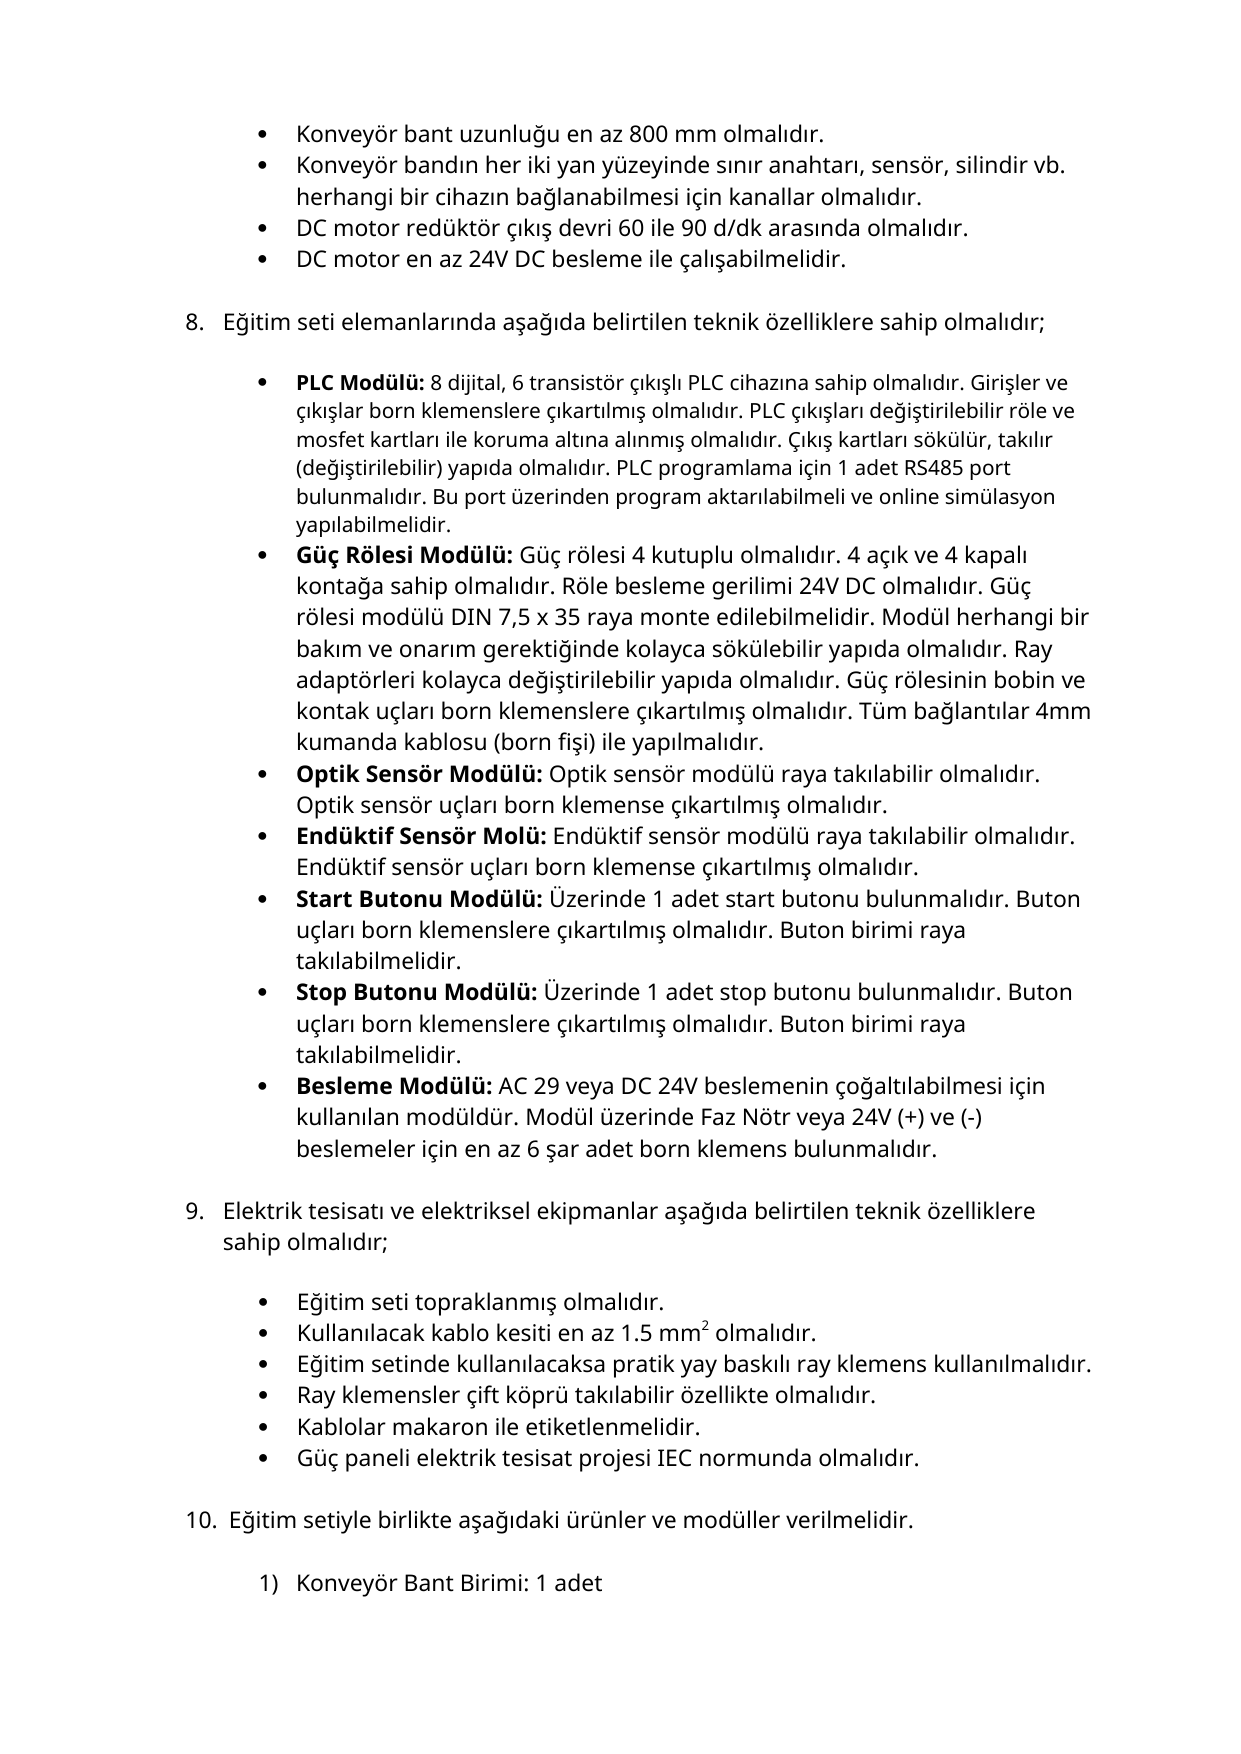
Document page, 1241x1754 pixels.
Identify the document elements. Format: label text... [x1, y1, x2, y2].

list Eğitim seti topraklanmış olmalıdır. [259, 1286, 1093, 1317]
list Endüktif Sensör Molü: Endüktif sensör modülü raya takılabilir olmalıdır. Endüktif sensör uçları born klemense çıkartılmış olmalıdır. [258, 820, 1093, 882]
list Ray klemensler çift köprü takılabilir özellikte olmalıdır. [259, 1379, 1093, 1411]
list Besleme Modülü: AC 29 veya DC 24V beslemenin çoğaltılabilmesi için kullanılan modüldür. Modül üzerinde Faz Nötr veya 24V (+) ve (-) beslemeler için en az 6 şar adet born klemens bulunmalıdır. [258, 1070, 1093, 1164]
list Güç Rölesi Modülü: Güç rölesi 4 kutuplu olmalıdır. 4 açık ve 4 kapalı kontağa sahip olmalıdır. Röle besleme gerilimi 24V DC olmalıdır. Güç rölesi modülü DIN 7,5 x 35 raya monte edilebilmelidir. Modül herhangi bir bakım ve onarım gerektiğinde kolayca sökülebilir yapıda olmalıdır. Ray adaptörleri kolayca değiştirilebilir yapıda olmalıdır. Güç rölesinin bobin ve kontak uçları born klemenslere çıkartılmış olmalıdır. Tüm bağlantılar 4mm kumanda kablosu (born fişi) ile yapılmalıdır. [258, 539, 1093, 757]
list Güç paneli elektrik tesisat projesi IEC normunda olmalıdır. [259, 1442, 1093, 1473]
list Konveyör Bant Birimi: 1 adet [258, 1567, 1093, 1598]
list DC motor en az 24V DC besleme ile çalışabilmelidir. [258, 243, 1093, 274]
list Eğitim setiyle birlikte aşağıdaki ürünler ve modüller verilmelidir. [185, 1504, 1093, 1536]
list Konveyör bandın her iki yan yüzeyinde sınır anahtarı, sensör, silindir vb. herhangi bir cihazın bağlanabilmesi için kanallar olmalıdır. [258, 149, 1093, 212]
list Kablolar makaron ile etiketlenmelidir. [259, 1411, 1093, 1442]
list Stop Butonu Modülü: Üzerinde 1 adet stop butonu bulunmalıdır. Buton uçları born klemenslere çıkartılmış olmalıdır. Buton birimi raya takılabilmelidir. [258, 976, 1093, 1070]
list Konveyör bant uzunluğu en az 800 mm olmalıdır. [258, 118, 1093, 149]
list Kullanılacak kablo kesiti en az 1.5 mm2 olmalıdır. [259, 1317, 1093, 1348]
list Eğitim seti elemanlarında aşağıda belirtilen teknik özelliklere sahip olmalıdır; [185, 306, 1093, 337]
list PLC Modülü: 8 dijital, 6 transistör çıkışlı PLC cihazına sahip olmalıdır. Girişler ve çıkışlar born klemenslere çıkartılmış olmalıdır. PLC çıkışları değiştirilebilir röle ve mosfet kartları ile koruma altına alınmış olmalıdır. Çıkış kartları sökülür, takılır (değiştirilebilir) yapıda olmalıdır. PLC programlama için 1 adet RS485 port bulunmalıdır. Bu port üzerinden program aktarılabilmeli ve online simülasyon yapılabilmelidir. [258, 368, 1093, 539]
list Elektrik tesisatı ve elektriksel ekipmanlar aşağıda belirtilen teknik özelliklere sahip olmalıdır; [185, 1195, 1093, 1286]
list Eğitim setinde kullanılacaksa pratik yay baskılı ray klemens kullanılmalıdır. [259, 1348, 1093, 1379]
list DC motor redüktör çıkış devri 60 ile 90 d/dk arasında olmalıdır. [258, 212, 1093, 243]
list Optik Sensör Modülü: Optik sensör modülü raya takılabilir olmalıdır. Optik sensör uçları born klemense çıkartılmış olmalıdır. [258, 757, 1093, 820]
list Start Butonu Modülü: Üzerinde 1 adet start butonu bulunmalıdır. Buton uçları born klemenslere çıkartılmış olmalıdır. Buton birimi raya takılabilmelidir. [258, 882, 1093, 976]
